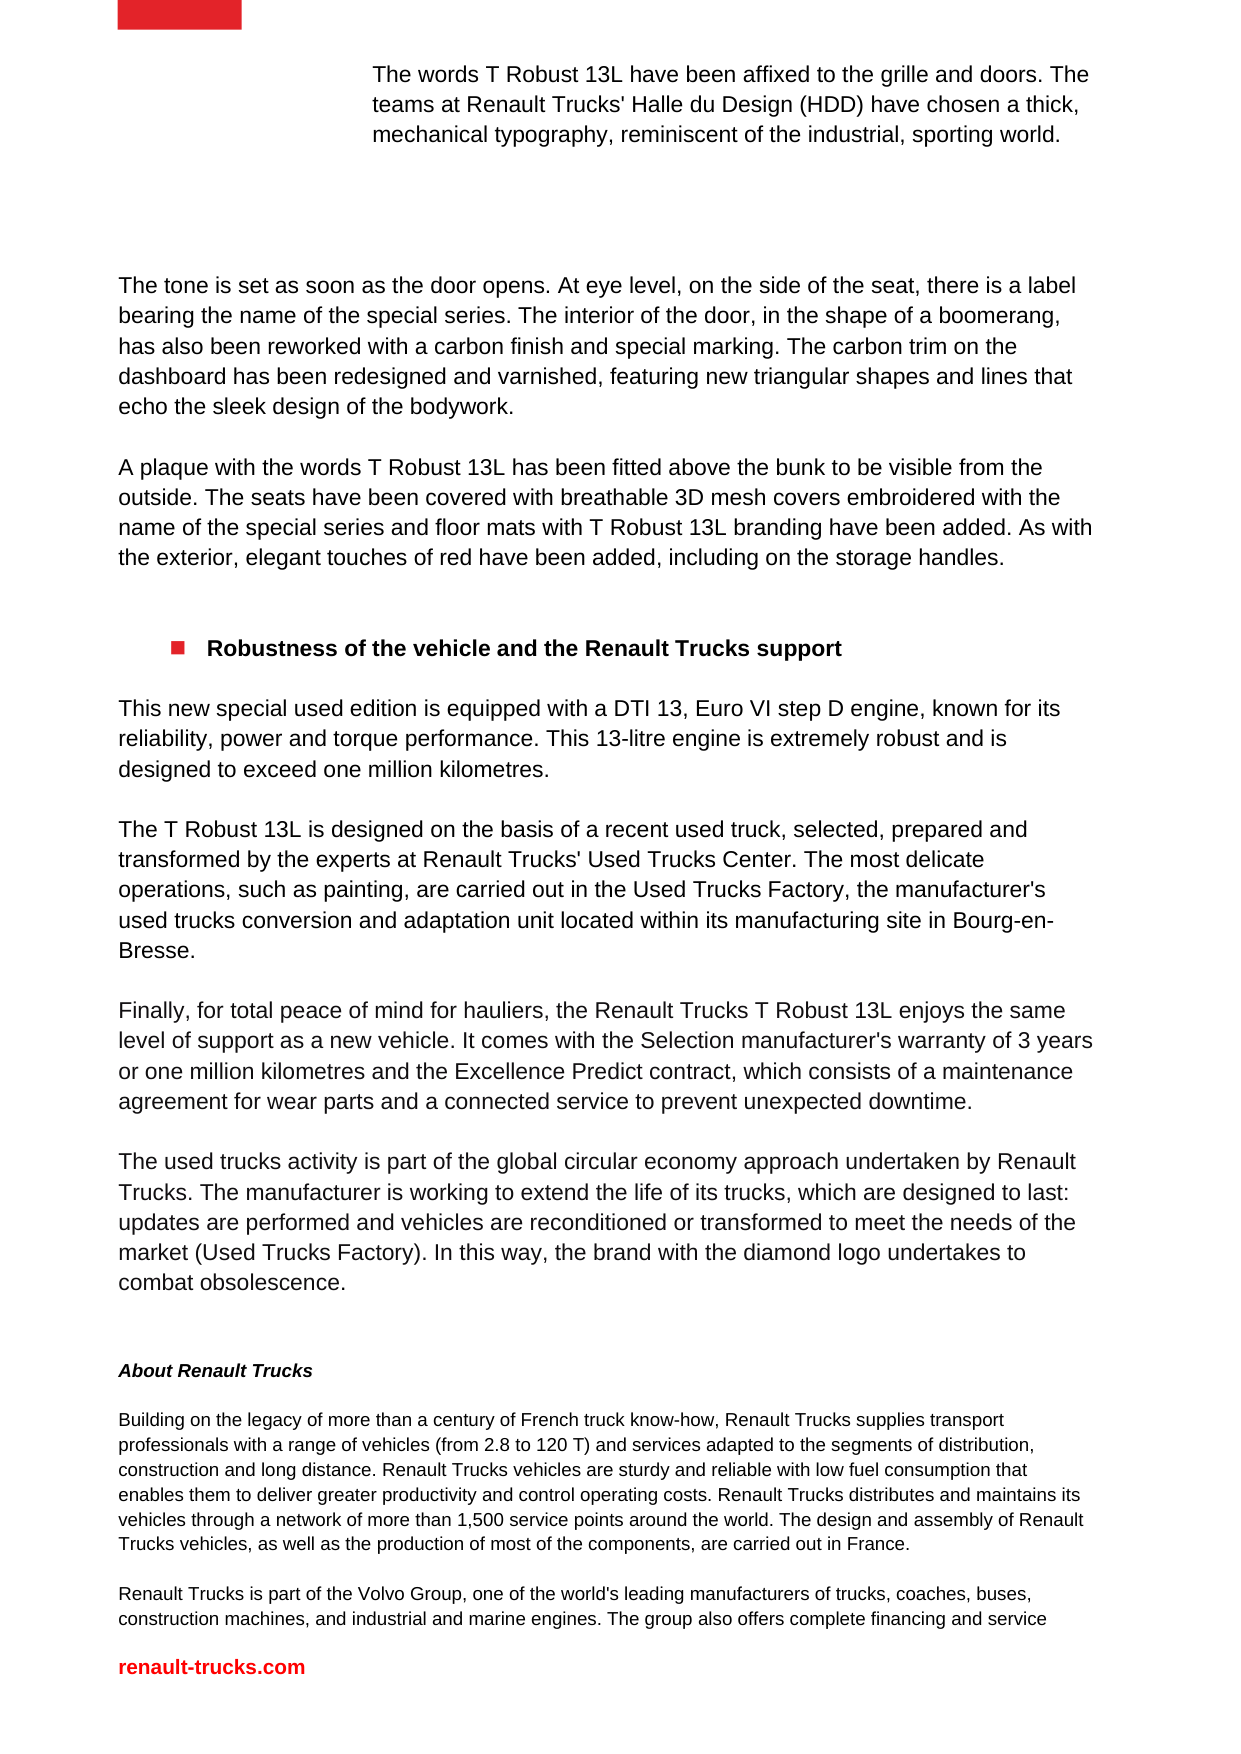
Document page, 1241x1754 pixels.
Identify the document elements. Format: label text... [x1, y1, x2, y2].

text Finally, for total peace of mind for hauliers, the Renault Trucks T Robust 13L enjoys the same level of support as a new vehicle. It comes with the Selection manufacturer's warranty of 3 years or one million kilometres and the Excellence Predict contract, which consists of a maintenance agreement for wear parts and a connected service to prevent unexpected downtime. [118, 997, 1093, 1114]
list Robustness of the vehicle and the Renault Trucks support [169, 635, 1093, 661]
text The words T Robust 13L have been affixed to the grille and doors. The teams at Renault Trucks' Halle du Design (HDD) have chosen a thick, mechanical typography, reminiscent of the industrial, sporting world. [372, 61, 1093, 147]
text The used trucks activity is part of the global circular economy approach undertaken by Renault Trucks. The manufacturer is working to extend the life of its trucks, which are designed to last: updates are performed and vehicles are reconditioned or transformed to meet the needs of the market (Used Trucks Factory). In this way, the brand with the diamond logo undertakes to combat obsolescence. [118, 1148, 1093, 1295]
text Building on the legacy of more than a century of French truck know-how, Renault Trucks supplies transport professionals with a range of vehicles (from 2.8 to 120 T) and services adapted to the segments of distribution, construction and long distance. Renault Trucks vehicles are sturdy and reliable with low fuel consumption that enables them to deliver greater productivity and control operating costs. Renault Trucks distributes and maintains its vehicles through a network of more than 1,500 service points around the world. The design and assembly of Renault Trucks vehicles, as well as the production of most of the components, are carried out in France. [118, 1409, 1093, 1555]
text A plaque with the words T Robust 13L has been fitted above the bunk to be visible from the outside. The seats have been covered with breathable 3D mesh covers embroidered with the name of the special series and floor mats with T Robust 13L branding have been added. As with the exterior, elegant touches of red have been added, including on the storage handles. [118, 453, 1093, 570]
text The tone is set as soon as the door opens. At eye level, on the side of the seat, there is a label bearing the name of the special series. The interior of the door, in the shape of a boomerang, has also been reworked with a carbon finish and special marking. The carbon trim on the dashboard has been redesigned and varnished, featuring new triangular shapes and lines that echo the sleek design of the bodywork. [118, 272, 1093, 419]
text About Renault Trucks [118, 1360, 1093, 1381]
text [118, 1583, 1093, 1629]
text This new special used edition is equipped with a DTI 13, Euro VI step D engine, known for its reliability, power and torque performance. This 13-litre engine is extremely robust and is designed to exceed one million kilometres. [118, 695, 1093, 782]
text The T Robust 13L is designed on the basis of a recent used truck, selected, prepared and transformed by the experts at Renault Trucks' Used Trucks Center. The most delicate operations, such as painting, are carried out in the Used Trucks Factory, the manufacturer's used trucks conversion and adaptation unit located within its manufacturing site in Bourg-en-Bresse. [118, 816, 1093, 963]
